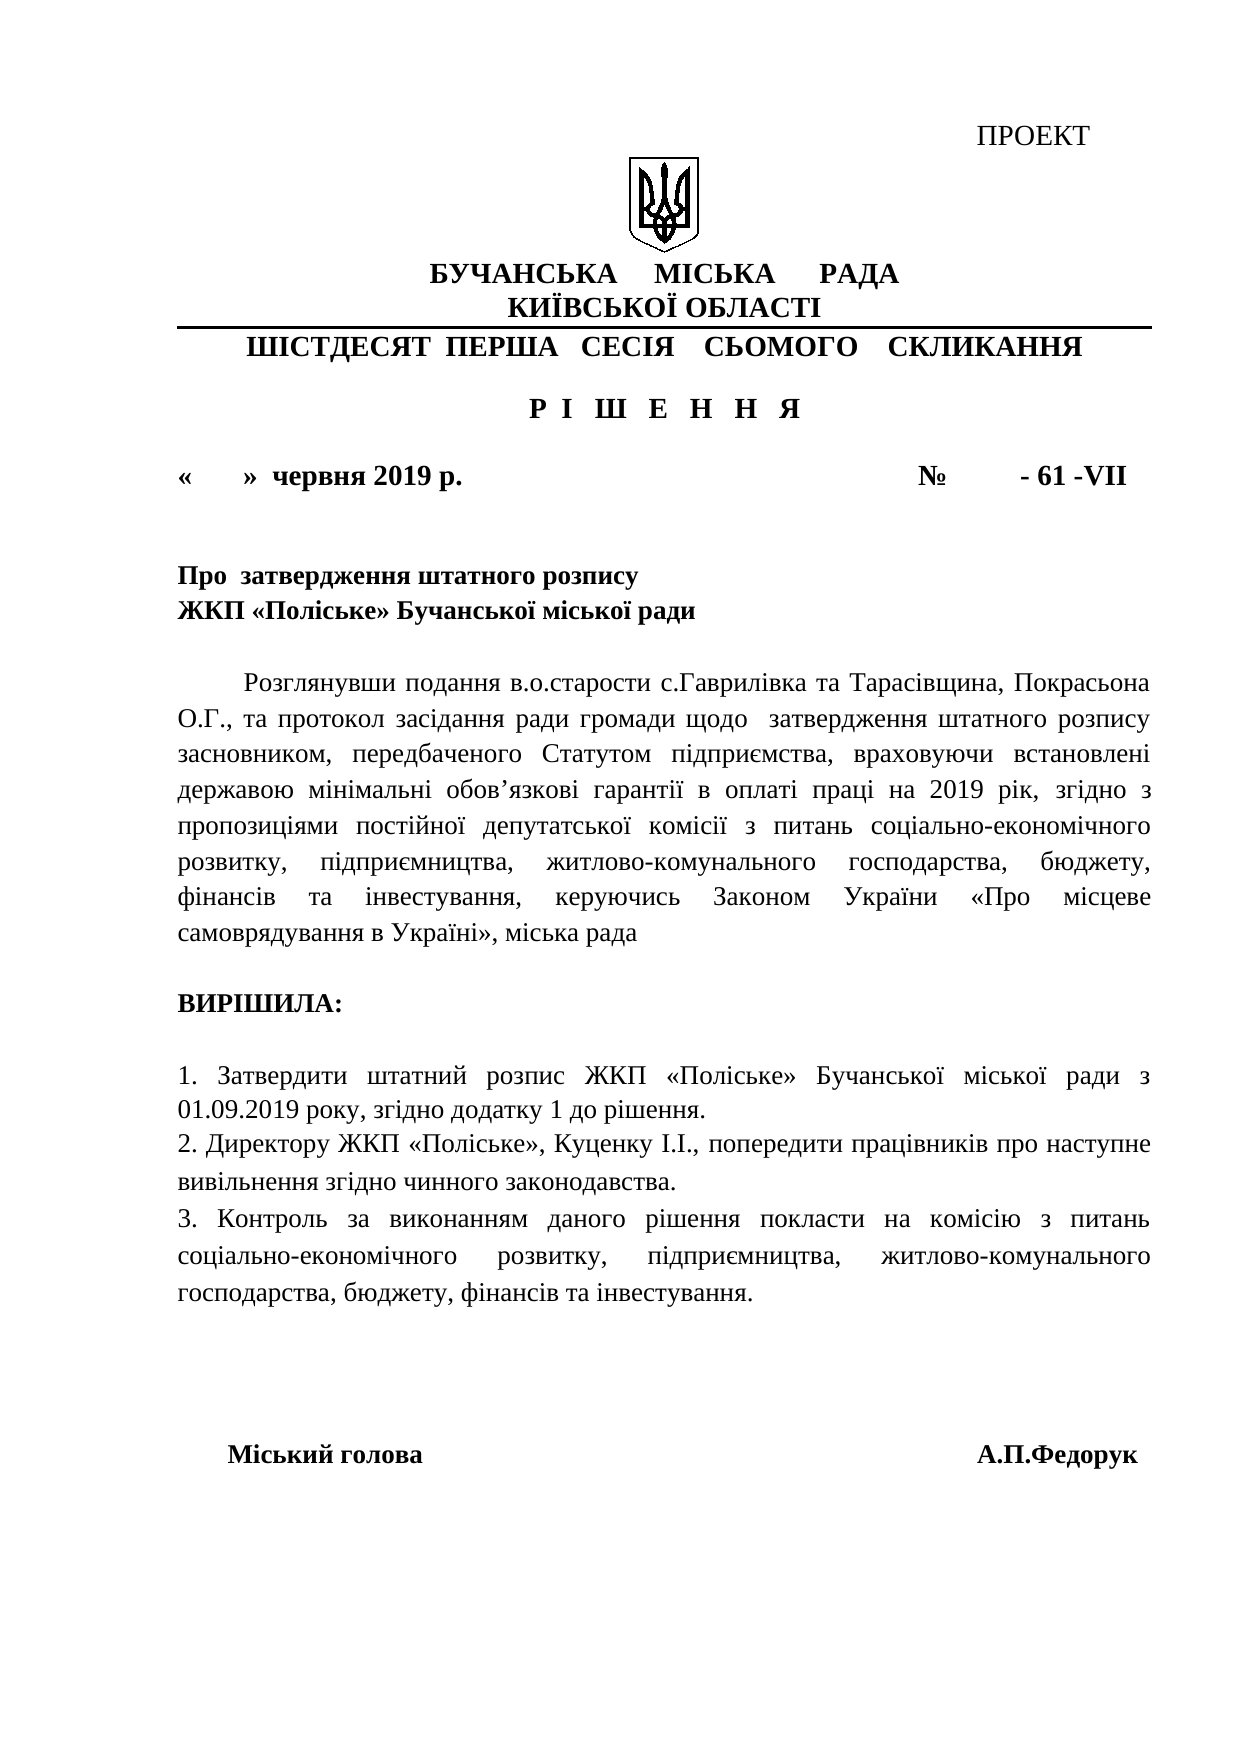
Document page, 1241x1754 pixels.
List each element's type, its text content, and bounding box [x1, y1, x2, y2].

text ВИРІШИЛА: [177, 987, 1152, 1019]
text 2. Директору ЖКП «Поліське», Куценку І.І., попередити працівників про наступне вивільнення згідно чинного законодавства. [177, 1127, 1152, 1196]
subtitle « » червня 2019 р. № - 61 -VІІ [177, 458, 1152, 492]
text 1. Затвердити штатний розпис ЖКП «Поліське» Бучанської міської ради з 01.09.2019 року, згідно додатку 1 до рішення. [177, 1059, 1152, 1124]
subtitle Р І Ш Е Н Н Я [177, 391, 1152, 425]
text 3. Контроль за виконанням даного рішення покласти на комісію з питань соціально-економічного розвитку, підприємництва, житлово-комунального господарства, бюджету, фінансів та інвестування. [177, 1202, 1152, 1308]
text ШІСТДЕСЯТ ПЕРША СЕСІЯ СЬОМОГО СКЛИКАННЯ [177, 329, 1152, 362]
text Про затвердження штатного розпису [177, 559, 1152, 590]
text БУЧАНСЬКА МІСЬКА РАДА [177, 256, 1152, 290]
text ЖКП «Поліське» Бучанської міської ради [177, 594, 1152, 626]
subtitle ПРОЕКТ [177, 118, 1152, 152]
text Міський голова А.П.Федорук [215, 1438, 1152, 1469]
text Розглянувши подання в.о.старости с.Гаврилівка та Тарасівщина, Покрасьона О.Г., та протокол засідання ради громади щодо затвердження штатного розпису засновником, передбаченого Статутом підприємства, враховуючи встановлені державою мінімальні обов’язкові гарантії в оплаті праці на 2019 рік, згідно з пропозиціями постійної депутатської комісії з питань соціально-економічного розвитку, підприємництва, житлово-комунального господарства, бюджету, фінансів та інвестування, керуючись Законом України «Про місцеве самоврядування в Україні», міська рада [177, 666, 1152, 947]
subtitle КИЇВСЬКОЇ ОБЛАСТІ [177, 290, 1152, 326]
